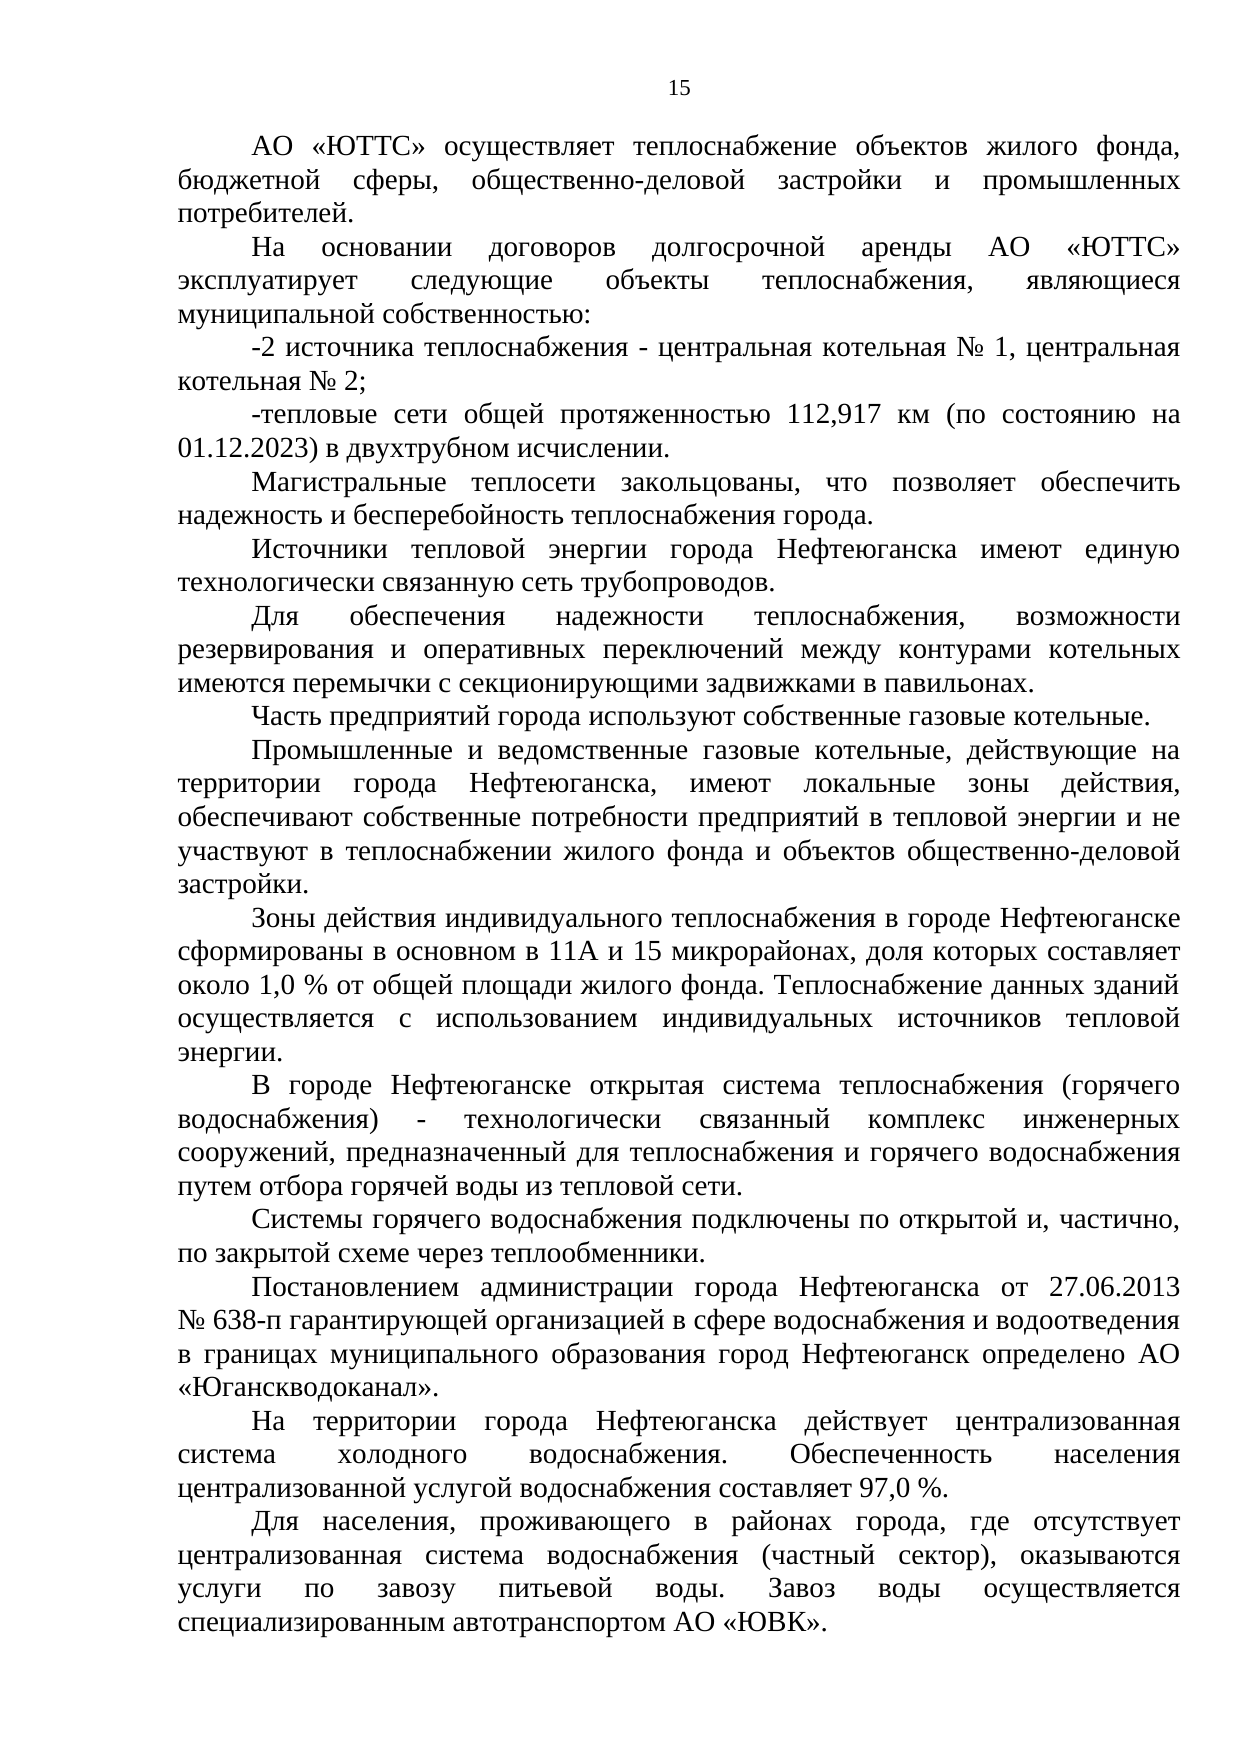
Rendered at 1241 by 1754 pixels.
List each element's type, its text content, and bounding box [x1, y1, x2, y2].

text На территории города Нефтеюганска действует централизованная система холодного водоснабжения. Обеспеченность населения централизованной услугой водоснабжения составляет 97,0 %. [177, 1403, 1181, 1503]
text Системы горячего водоснабжения подключены по открытой и, частично, по закрытой схеме через теплообменники. [177, 1202, 1181, 1269]
text Часть предприятий города используют собственные газовые котельные. [177, 698, 1181, 732]
text На основании договоров долгосрочной аренды АО «ЮТТС» эксплуатирует следующие объекты теплоснабжения, являющиеся муниципальной собственностью: [177, 229, 1181, 329]
text Постановлением администрации города Нефтеюганска от 27.06.2013 № 638-п гарантирующей организацией в сфере водоснабжения и водоотведения в границах муниципального образования город Нефтеюганск определено АО «Юганскводоканал». [177, 1269, 1181, 1403]
text Для обеспечения надежности теплоснабжения, возможности резервирования и оперативных переключений между контурами котельных имеются перемычки с секционирующими задвижками в павильонах. [177, 598, 1181, 698]
text Зоны действия индивидуального теплоснабжения в городе Нефтеюганске сформированы в основном в 11А и 15 микрорайонах, доля которых составляет около 1,0 % от общей площади жилого фонда. Теплоснабжение данных зданий осуществляется с использованием индивидуальных источников тепловой энергии. [177, 900, 1181, 1067]
text -тепловые сети общей протяженностью 112,917 км (по состоянию на 01.12.2023) в двухтрубном исчислении. [177, 397, 1181, 464]
text Источники тепловой энергии города Нефтеюганска имеют единую технологически связанную сеть трубопроводов. [177, 531, 1181, 598]
text В городе Нефтеюганске открытая система теплоснабжения (горячего водоснабжения) - технологически связанный комплекс инженерных сооружений, предназначенный для теплоснабжения и горячего водоснабжения путем отбора горячей воды из тепловой сети. [177, 1067, 1181, 1202]
text -2 источника теплоснабжения - центральная котельная № 1, центральная котельная № 2; [177, 329, 1181, 397]
text АО «ЮТТС» осуществляет теплоснабжение объектов жилого фонда, бюджетной сферы, общественно-деловой застройки и промышленных потребителей. [177, 128, 1181, 229]
text Промышленные и ведомственные газовые котельные, действующие на территории города Нефтеюганска, имеют локальные зоны действия, обеспечивают собственные потребности предприятий в тепловой энергии и не участвуют в теплоснабжении жилого фонда и объектов общественно-деловой застройки. [177, 732, 1181, 900]
text Для населения, проживающего в районах города, где отсутствует централизованная система водоснабжения (частный сектор), оказываются услуги по завозу питьевой воды. Завоз воды осуществляется специализированным автотранспортом АО «ЮВК». [177, 1503, 1181, 1638]
text Магистральные теплосети закольцованы, что позволяет обеспечить надежность и бесперебойность теплоснабжения города. [177, 464, 1181, 531]
